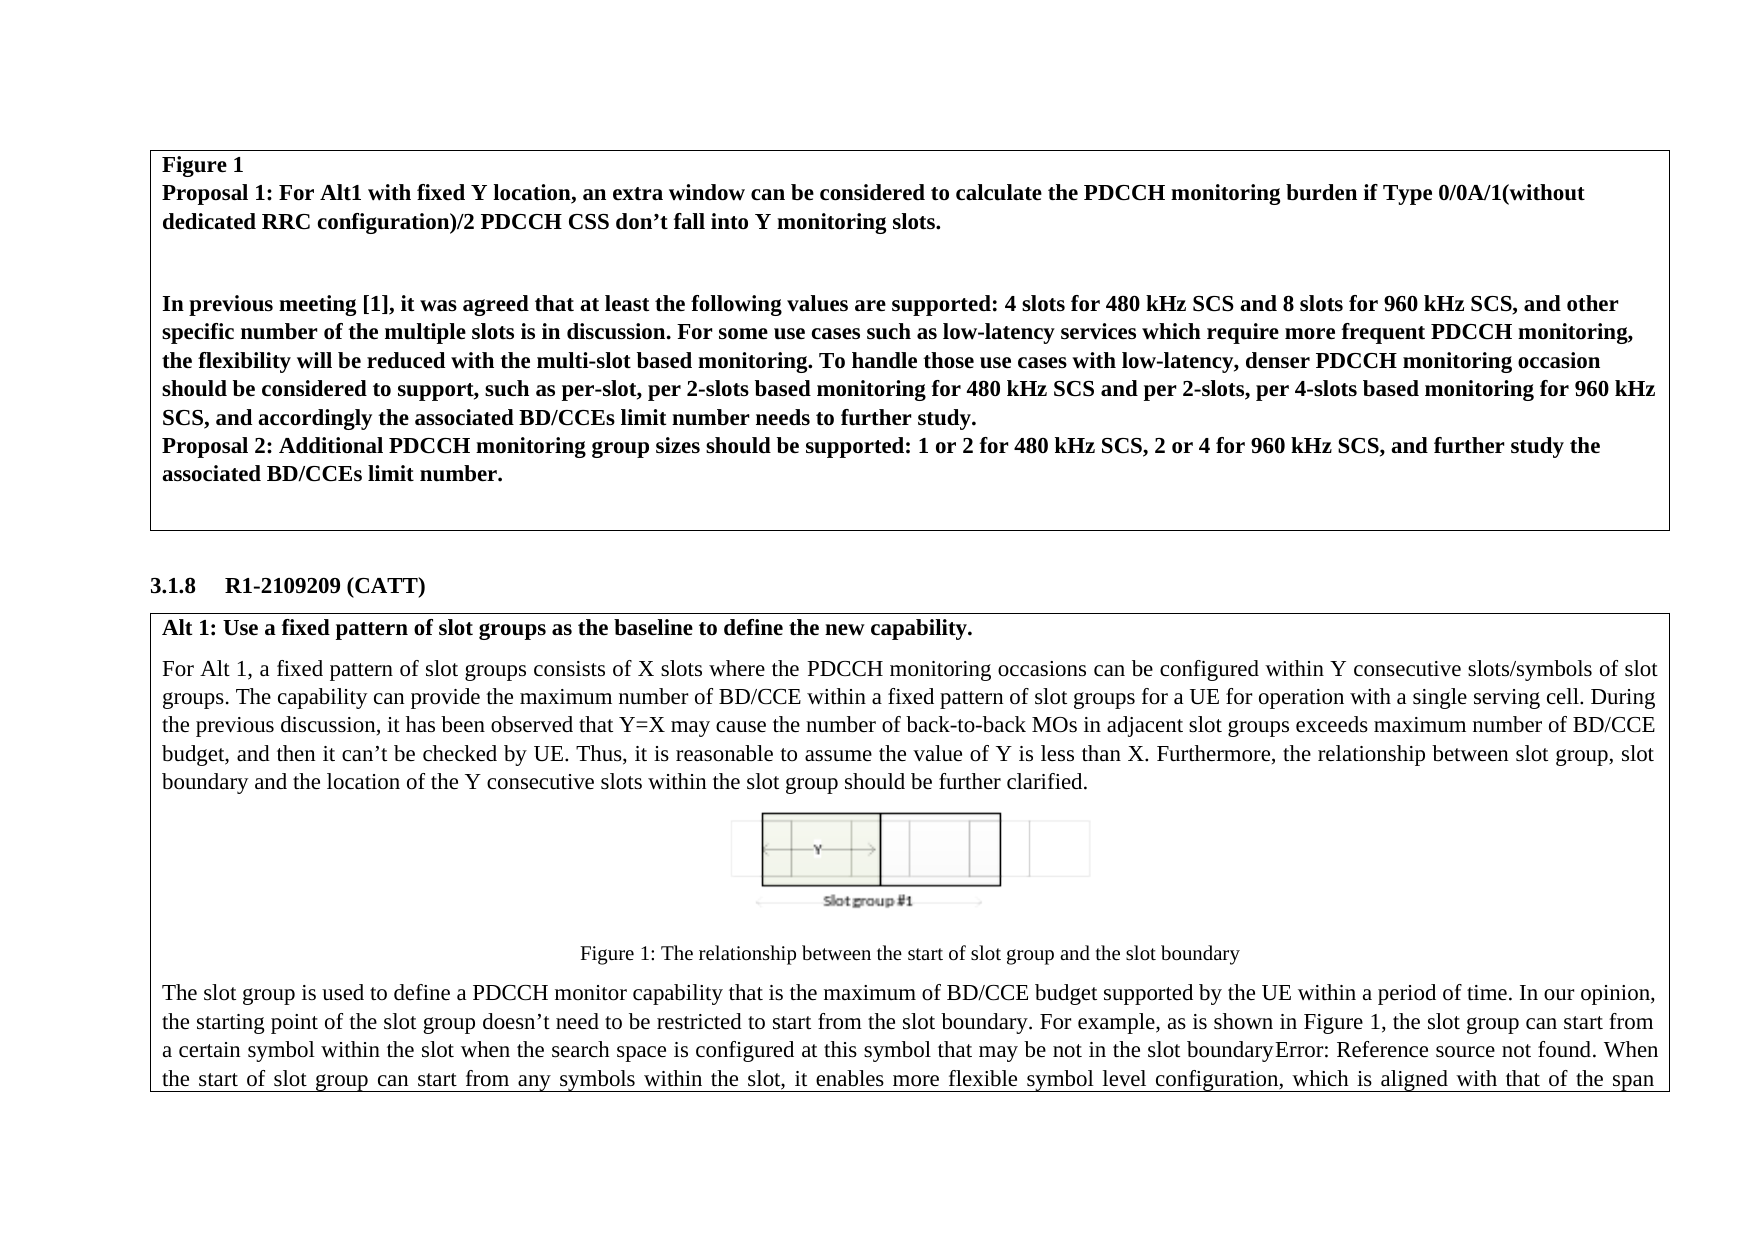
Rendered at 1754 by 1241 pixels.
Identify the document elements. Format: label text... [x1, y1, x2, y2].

subtitle R1-2109209 (CATT) [150, 572, 1604, 598]
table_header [151, 151, 1669, 530]
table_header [151, 614, 1669, 1091]
